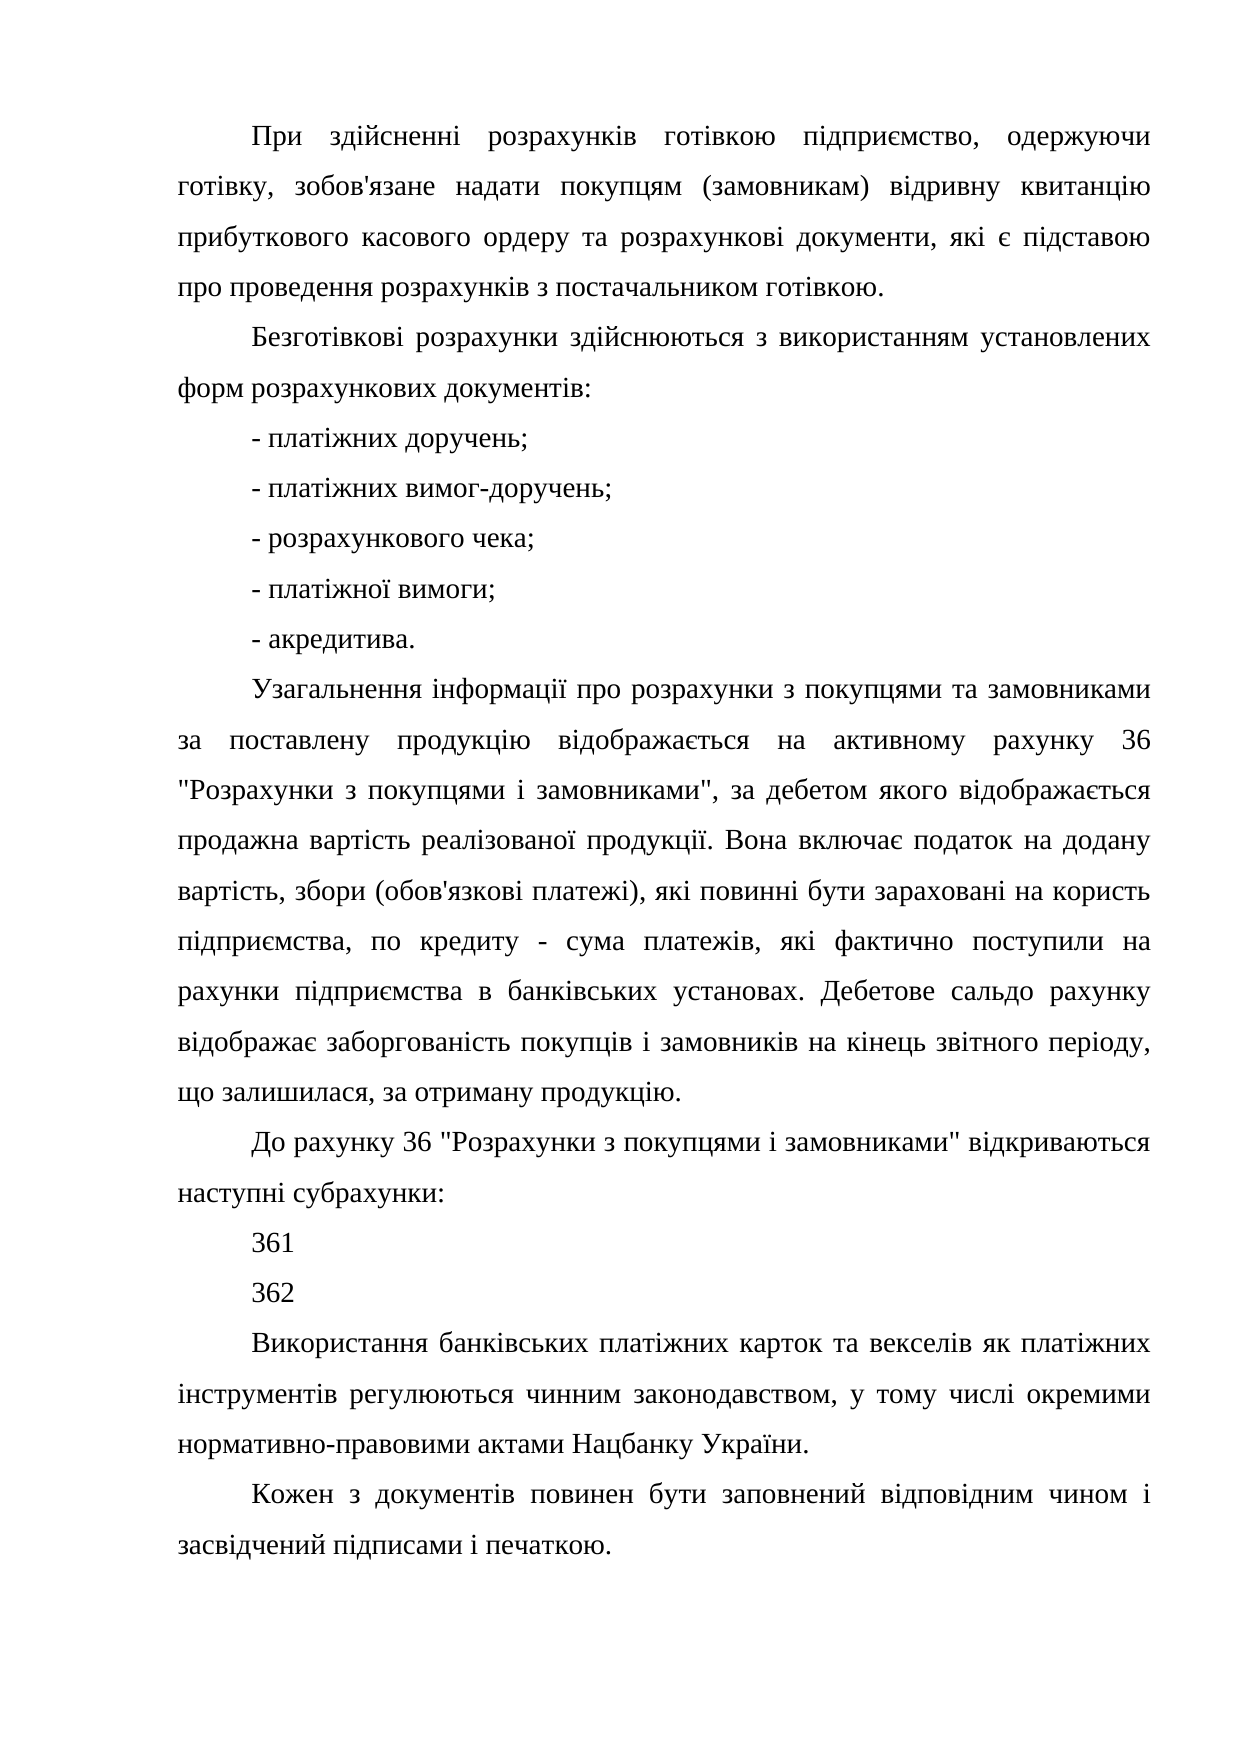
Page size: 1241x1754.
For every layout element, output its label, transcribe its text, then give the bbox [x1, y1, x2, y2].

text До рахунку 36 "Розрахунки з покупцями і замовниками" відкриваються наступні субрахунки: [177, 1124, 1152, 1208]
list "Розрахунків з іноземними покупцями". [177, 1275, 1152, 1309]
text - платіжних доручень; [177, 420, 1152, 453]
text - розрахункового чека; [177, 521, 1152, 554]
text - платіжних вимог-доручень; [177, 470, 1152, 504]
text - акредитива. [177, 621, 1152, 655]
list "Розрахунки з вітчизняними покупцями"; [177, 1225, 1152, 1258]
text При здійсненні розрахунків готівкою підприємство, одержуючи готівку, зобов'язане надати покупцям (замовникам) відривну квитанцію прибуткового касового ордеру та розрахункові документи, які є підставою про проведення розрахунків з постачальником готівкою. [177, 118, 1152, 303]
text - платіжної вимоги; [177, 571, 1152, 604]
text Безготівкові розрахунки здійснюються з використанням установлених форм розрахункових документів: [177, 319, 1152, 403]
text Узагальнення інформації про розрахунки з покупцями та замовниками за поставлену продукцію відображається на активному рахунку 36 "Розрахунки з покупцями і замовниками", за дебетом якого відображається продажна вартість реалізованої продукції. Вона включає податок на додану вартість, збори (обов'язкові платежі), які повинні бути зараховані на користь підприємства, по кредиту - сума платежів, які фактично поступили на рахунки підприємства в банківських установах. Дебетове сальдо рахунку відображає заборгованість покупців і замовників на кінець звітного періоду, що залишилася, за отриману продукцію. [177, 672, 1152, 1108]
text Кожен з документів повинен бути заповнений відповідним чином і засвідчений підписами і печаткою. [177, 1477, 1152, 1560]
text Використання банківських платіжних карток та векселів як платіжних інструментів регулюються чинним законодавством, у тому числі окремими нормативно-правовими актами Нацбанку України. [177, 1326, 1152, 1460]
